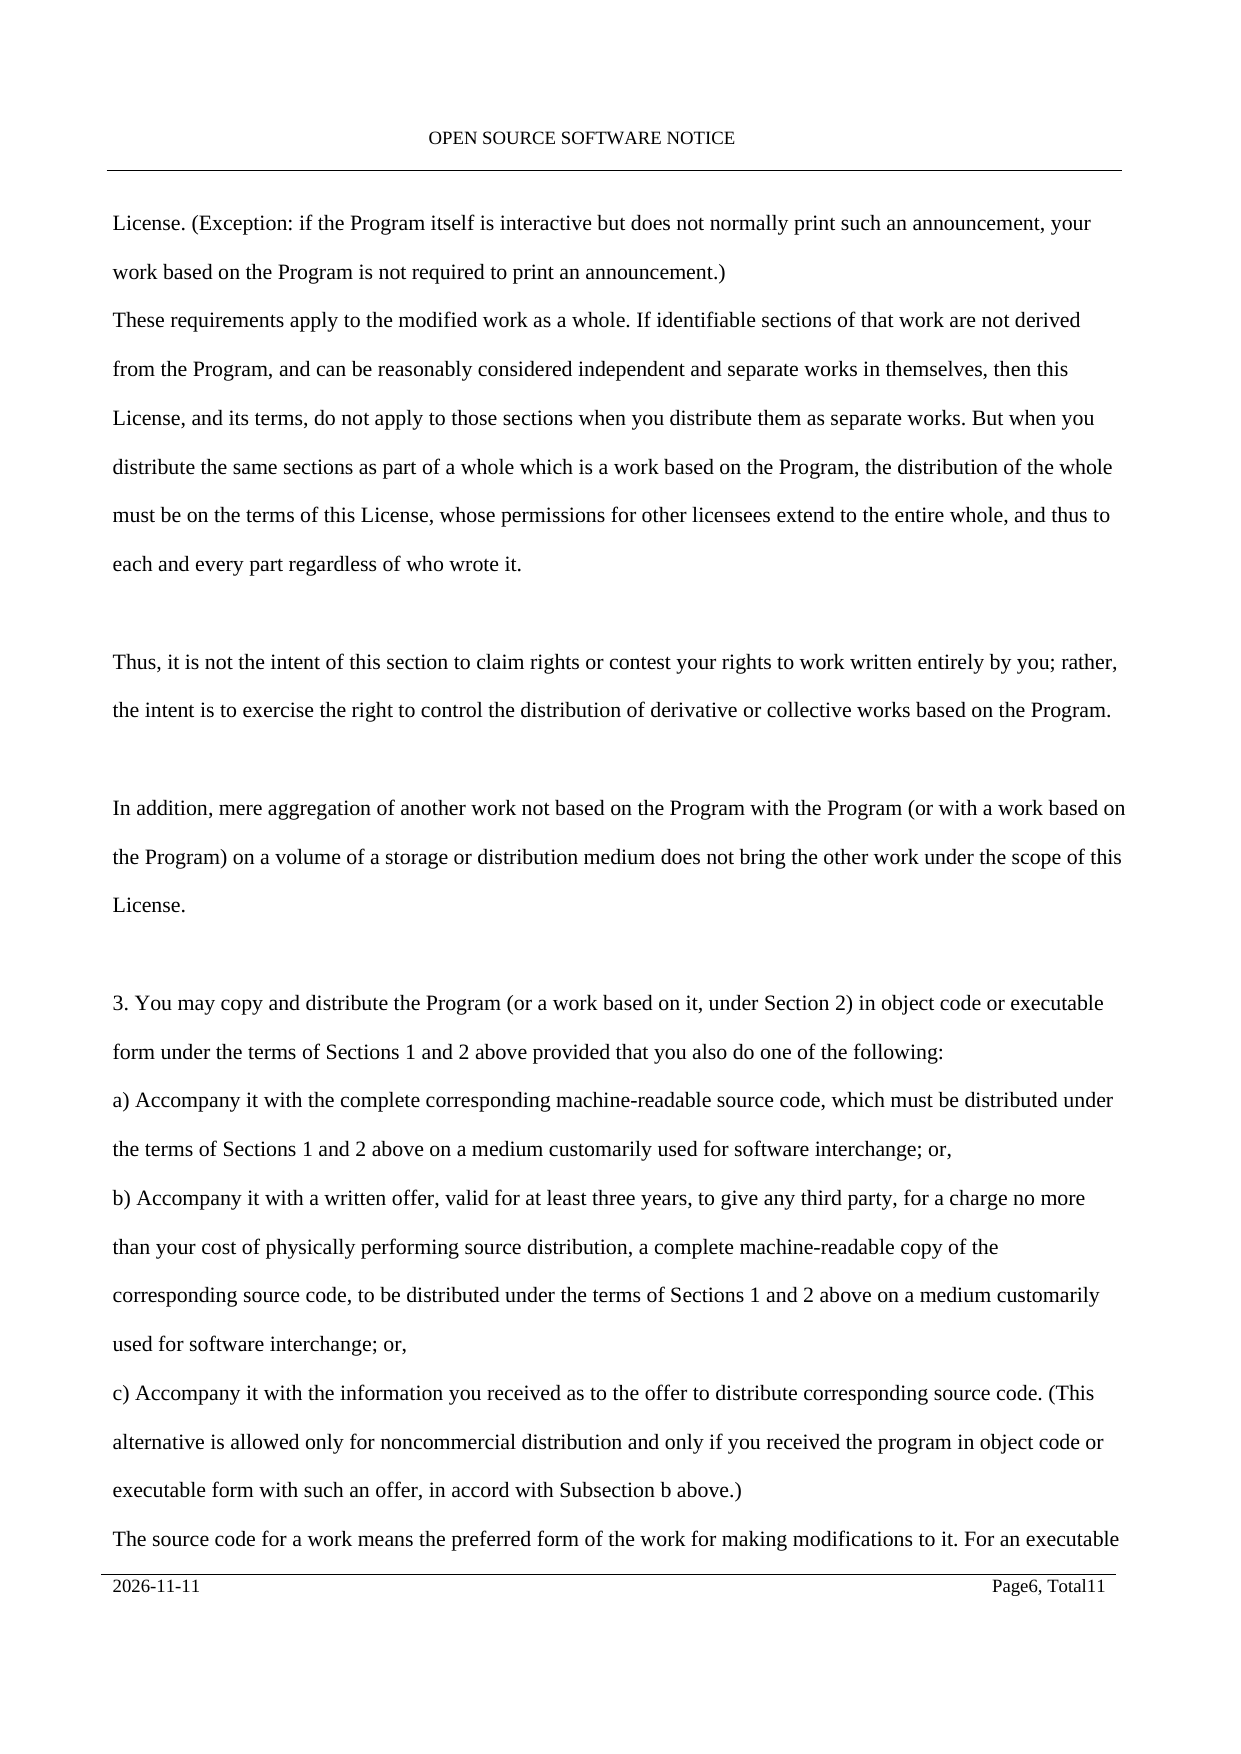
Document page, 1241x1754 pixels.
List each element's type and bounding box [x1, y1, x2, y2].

text [112, 206, 1128, 1555]
